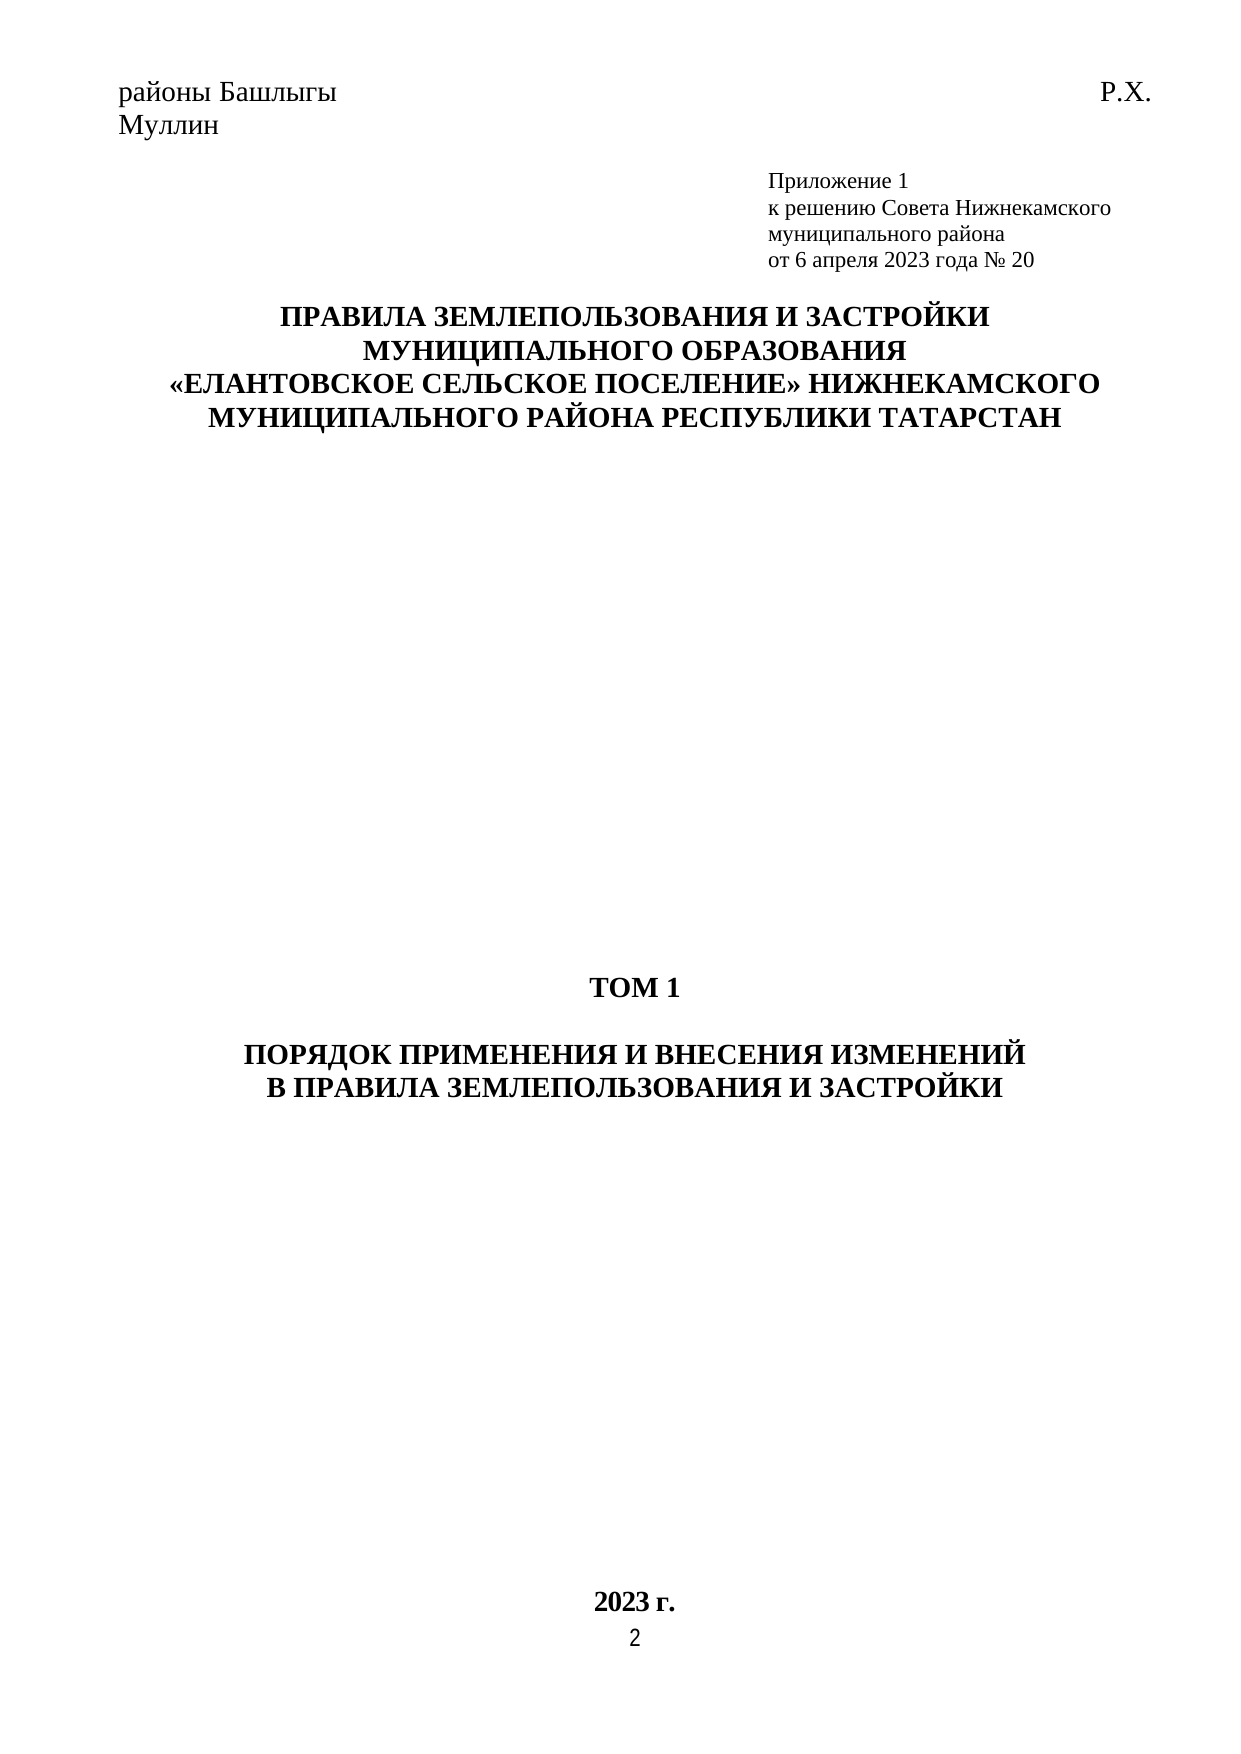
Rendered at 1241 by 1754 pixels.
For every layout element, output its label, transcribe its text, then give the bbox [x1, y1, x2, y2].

text ПОРЯДОК ПРИМЕНЕНИЯ И ВНЕСЕНИЯ ИЗМЕНЕНИЙ [118, 1037, 1152, 1071]
text муниципального района [768, 220, 1152, 246]
text МУНИЦИПАЛЬНОГО РАЙОНА РЕСПУБЛИКИ ТАТАРСТАН [118, 400, 1152, 433]
text от 6 апреля 2023 года № 20 [768, 246, 1152, 273]
text МУНИЦИПАЛЬНОГО ОБРАЗОВАНИЯ [118, 333, 1152, 366]
text Приложение 1 [768, 167, 1152, 194]
text В ПРАВИЛА ЗЕМЛЕПОЛЬЗОВАНИЯ И ЗАСТРОЙКИ [118, 1071, 1152, 1104]
text ПРАВИЛА ЗЕМЛЕПОЛЬЗОВАНИЯ И ЗАСТРОЙКИ [118, 299, 1152, 333]
text районы Башлыгы Р.Х. Муллин [118, 74, 1152, 141]
text ТОМ 1 [118, 970, 1152, 1003]
text 2023 г. [118, 1584, 1152, 1618]
text «ЕЛАНТОВСКОЕ СЕЛЬСКОЕ ПОСЕЛЕНИЕ» НИЖНЕКАМСКОГО [118, 366, 1152, 400]
text к решению Совета Нижнекамского [768, 194, 1152, 220]
